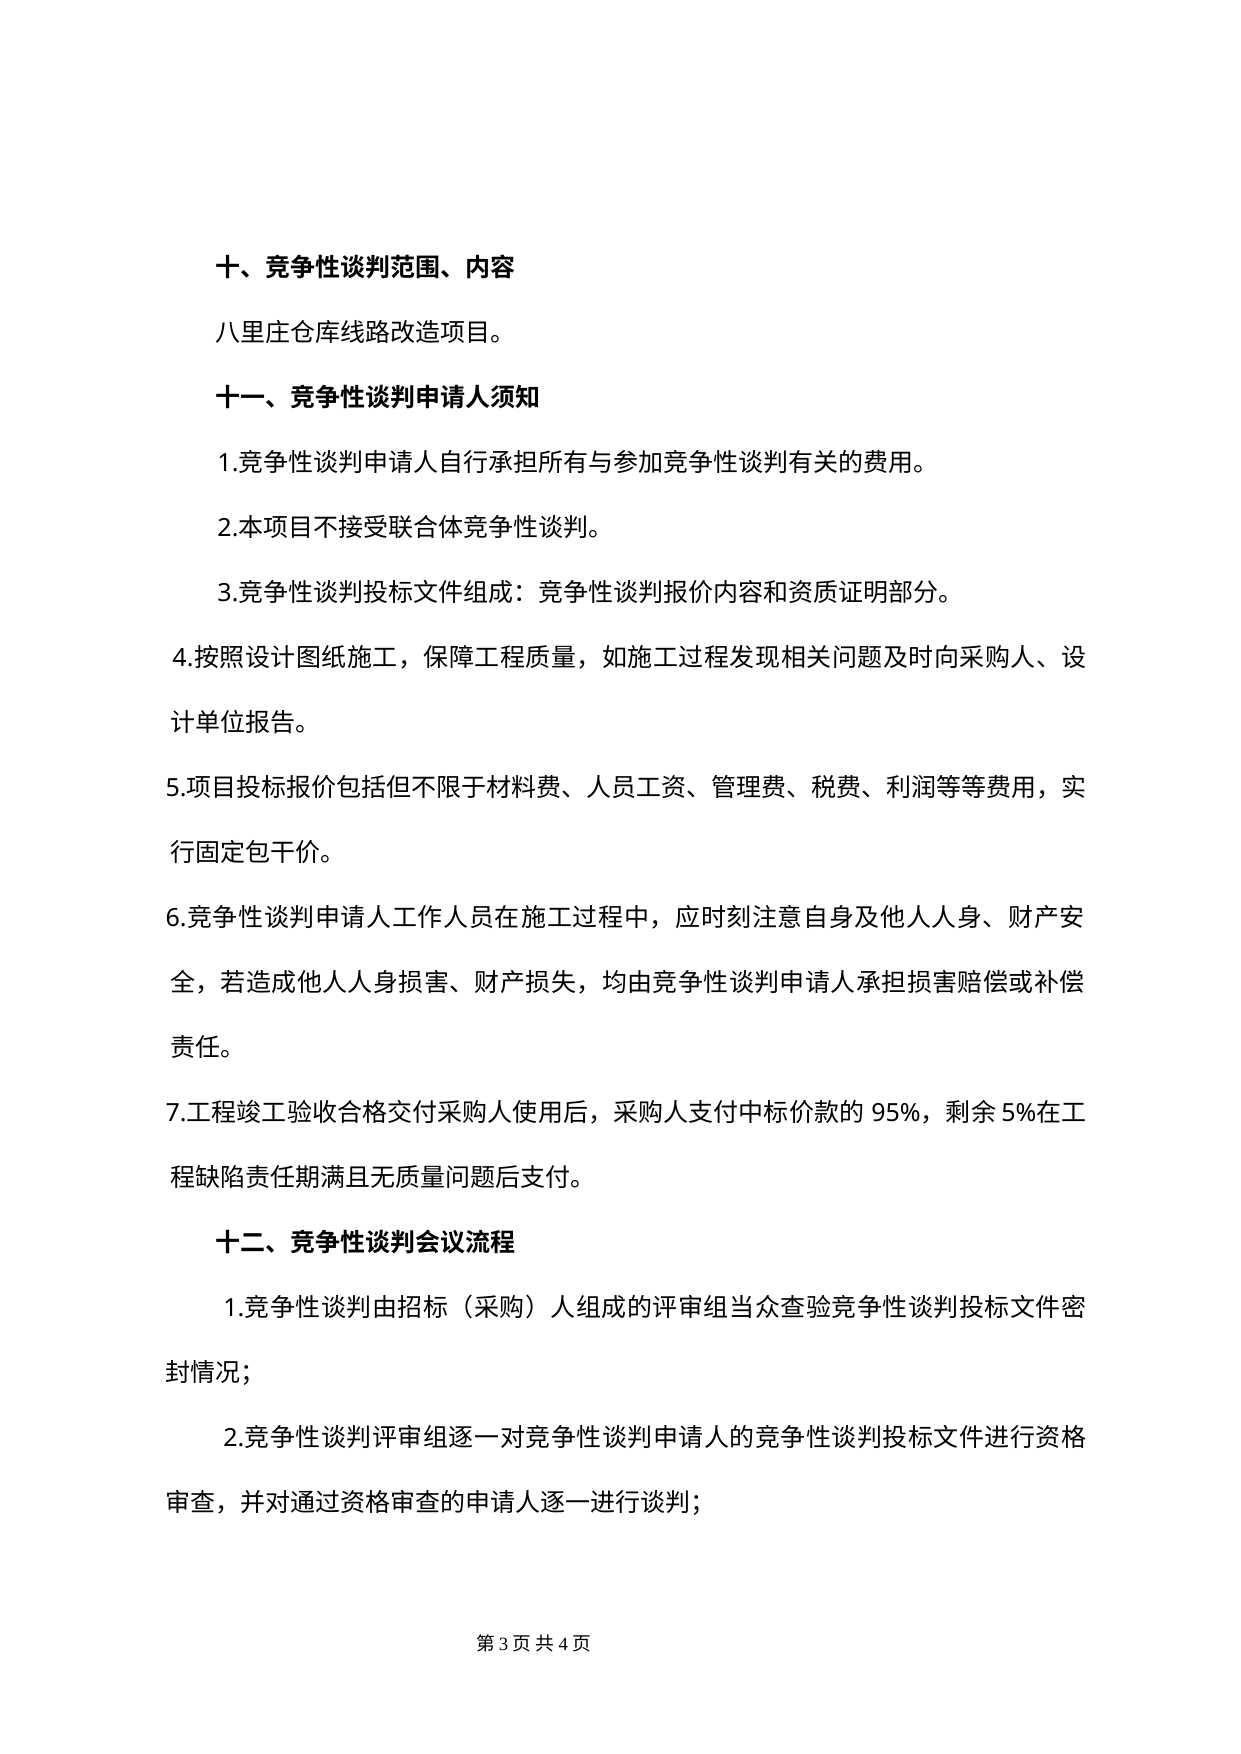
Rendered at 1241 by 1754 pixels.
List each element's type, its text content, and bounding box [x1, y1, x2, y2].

text 2.竞争性谈判评审组逐一对竞争性谈判申请人的竞争性谈判投标文件进行资格审查，并对通过资格审查的申请人逐一进行谈判； [165, 1403, 1087, 1533]
text 7.工程竣工验收合格交付采购人使用后，采购人支付中标价款的95%，剩余5%在工程缺陷责任期满且无质量问题后支付。 [165, 1078, 1087, 1208]
text 3.竞争性谈判投标文件组成：竞争性谈判报价内容和资质证明部分。 [165, 558, 1087, 623]
text 1.竞争性谈判申请人自行承担所有与参加竞争性谈判有关的费用。 [165, 428, 1087, 493]
text 2.本项目不接受联合体竞争性谈判。 [165, 493, 1087, 558]
text 十、竞争性谈判范围、内容 [165, 233, 1087, 298]
text 八里庄仓库线路改造项目。 [165, 298, 1087, 363]
text 4.按照设计图纸施工，保障工程质量，如施工过程发现相关问题及时向采购人、设计单位报告。 [165, 623, 1087, 753]
text 6.竞争性谈判申请人工作人员在施工过程中，应时刻注意自身及他人人身、财产安全，若造成他人人身损害、财产损失，均由竞争性谈判申请人承担损害赔偿或补偿责任。 [165, 883, 1087, 1078]
text 1.竞争性谈判由招标（采购）人组成的评审组当众查验竞争性谈判投标文件密封情况； [165, 1273, 1087, 1403]
text 十一、竞争性谈判申请人须知 [165, 363, 1087, 428]
text 十二、竞争性谈判会议流程 [165, 1208, 1087, 1273]
text 5.项目投标报价包括但不限于材料费、人员工资、管理费、税费、利润等等费用，实行固定包干价。 [165, 753, 1087, 883]
